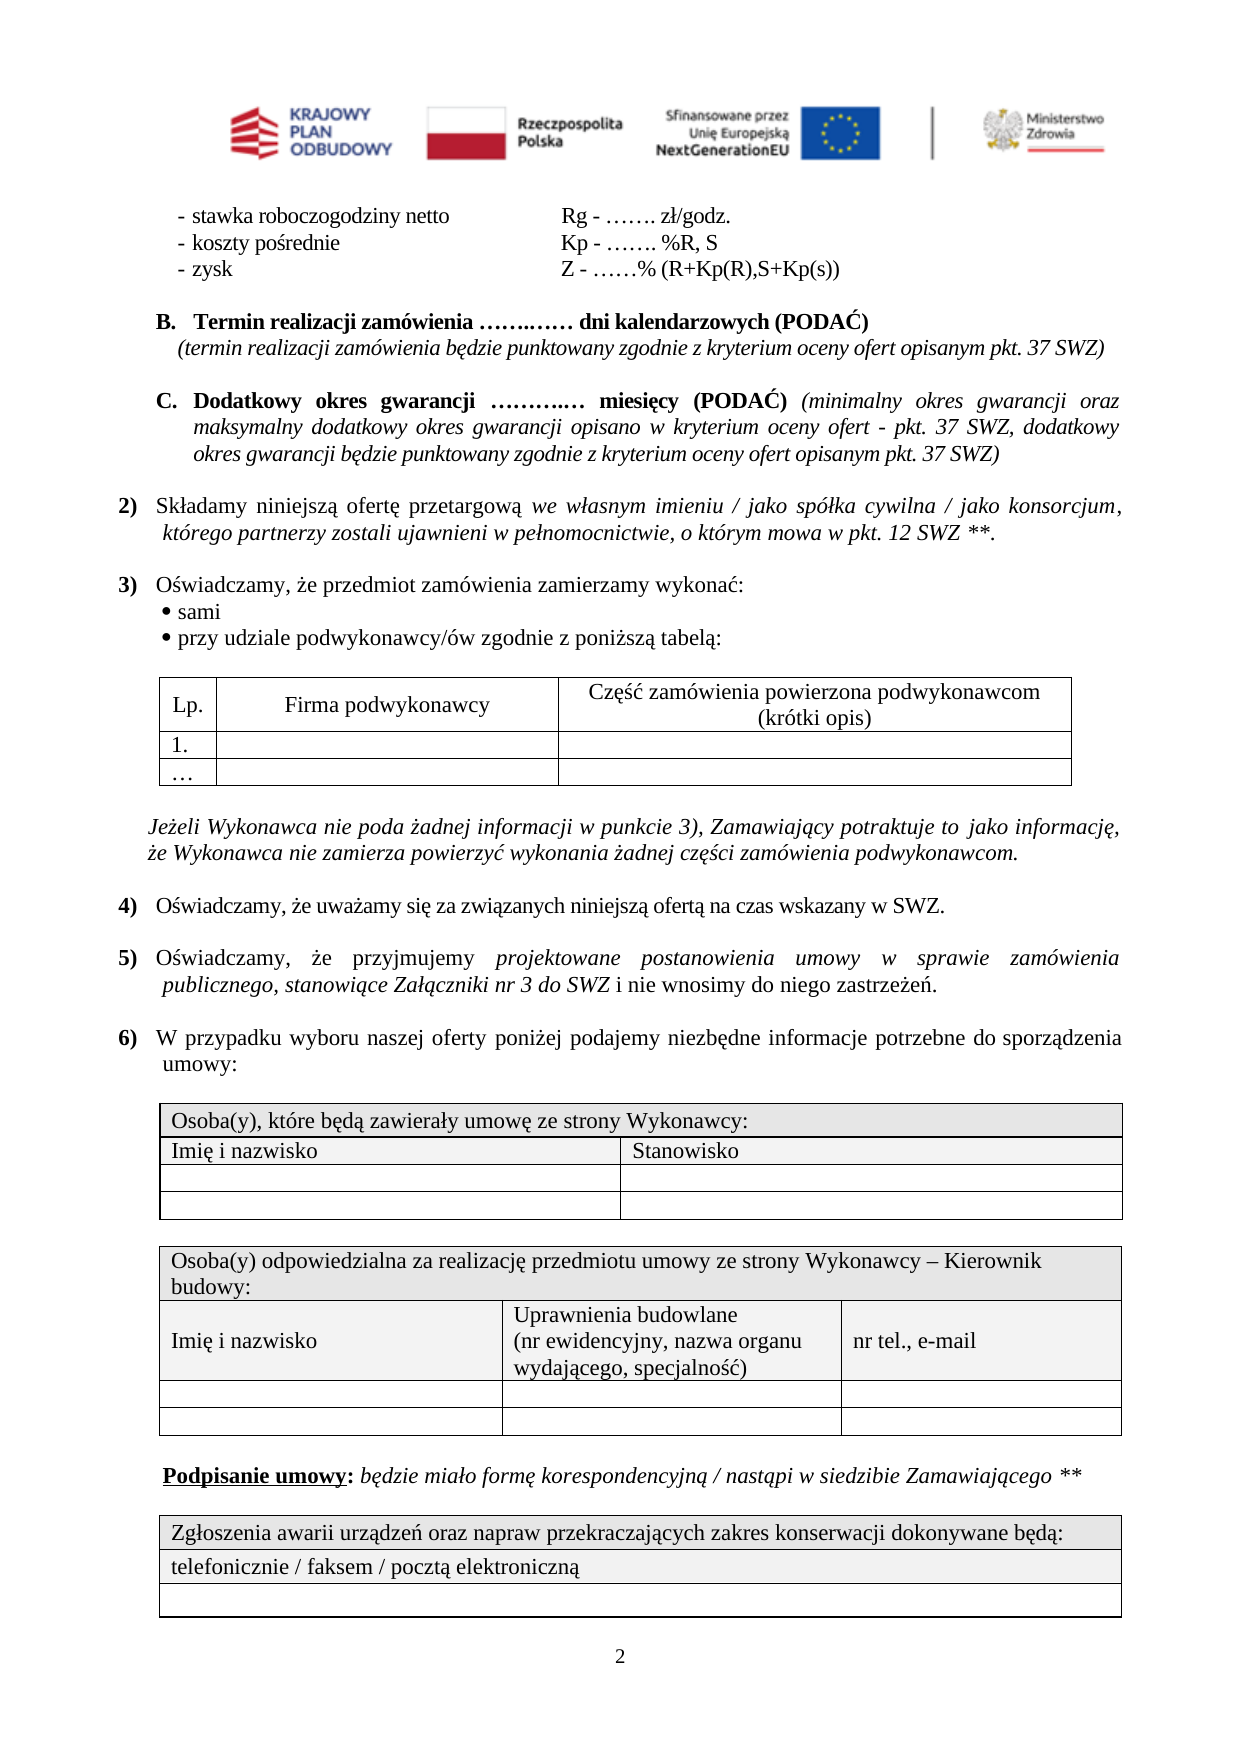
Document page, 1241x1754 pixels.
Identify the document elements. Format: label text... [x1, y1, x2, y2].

table_cell [842, 1408, 1121, 1435]
table_cell Uprawnienia budowlane (nr ewidencyjny, nazwa organu wydającego, specjalność) [503, 1301, 841, 1380]
table_header Lp. [160, 678, 216, 731]
table_cell [160, 1381, 502, 1407]
table_header Osoba(y) odpowiedzialna za realizację przedmiotu umowy ze strony Wykonawcy – Kierownik budowy: [160, 1247, 1121, 1300]
table_header Osoba(y), które będą zawierały umowę ze strony Wykonawcy: [161, 1104, 1122, 1136]
table_cell [559, 759, 1071, 785]
text (termin realizacji zamówienia będzie punktowany zgodnie z kryterium oceny ofert opisanym pkt. 37 SWZ) [177, 334, 1122, 361]
table_cell Imię i nazwisko [161, 1138, 620, 1164]
table_cell [842, 1381, 1121, 1407]
list Oświadczamy, że przedmiot zamówienia zamierzamy wykonać: [118, 571, 1122, 598]
table_cell Imię i nazwisko [160, 1301, 502, 1380]
list Oświadczamy, że uważamy się za związanych niniejszą ofertą na czas wskazany w SWZ. [118, 892, 1122, 918]
list sami [162, 598, 1122, 624]
table_header Firma podwykonawcy [217, 678, 558, 731]
table_cell [503, 1381, 841, 1407]
table_cell [503, 1408, 841, 1435]
table_cell Stanowisko [621, 1138, 1122, 1164]
table_cell [621, 1192, 1122, 1219]
table_cell [161, 1192, 620, 1219]
table_cell [217, 759, 558, 785]
text - stawka roboczogodziny netto Rg - ……. zł/godz. [177, 202, 1122, 229]
table_cell … [160, 759, 216, 785]
table_cell [160, 1408, 502, 1435]
table_header Część zamówienia powierzona podwykonawcom (krótki opis) [559, 678, 1071, 731]
text Jeżeli Wykonawca nie poda żadnej informacji w punkcie 3), Zamawiający potraktuje to jako informację, że Wykonawca nie zamierza powierzyć wykonania żadnej części zamówienia podwykonawcom. [148, 813, 1122, 865]
text Podpisanie umowy: będzie miało formę korespondencyjną / nastąpi w siedzibie Zamawiającego ** [162, 1462, 1122, 1488]
table_cell nr tel., e-mail [842, 1301, 1121, 1380]
text - koszty pośrednie Kp - ……. %R, S [177, 229, 1122, 255]
list przy udziale podwykonawcy/ów zgodnie z poniższą tabelą: [162, 624, 1122, 650]
table_header Zgłoszenia awarii urządzeń oraz napraw przekraczających zakres konserwacji dokonywane będą: [160, 1516, 1121, 1549]
list Składamy niniejszą ofertę przetargową we własnym imieniu / jako spółka cywilna / jako konsorcjum, którego partnerzy zostali ujawnieni w pełnomocnictwie, o którym mowa w pkt. 12 SWZ **. [118, 492, 1122, 545]
table_cell telefonicznie / faksem / pocztą elektroniczną [160, 1550, 1121, 1582]
table_cell [160, 1584, 1121, 1616]
list Oświadczamy, że przyjmujemy projektowane postanowienia umowy w sprawie zamówienia publicznego, stanowiące Załączniki nr 3 do SWZ i nie wnosimy do niego zastrzeżeń. [118, 944, 1122, 997]
table_cell [161, 1165, 620, 1191]
table_cell [217, 732, 558, 758]
table_cell 1. [160, 732, 216, 758]
table_cell [621, 1165, 1122, 1191]
list - zysk Z - ……% (R+Kp(R),S+Kp(s)) [177, 255, 1122, 281]
list W przypadku wyboru naszej oferty poniżej podajemy niezbędne informacje potrzebne do sporządzenia umowy: [118, 1023, 1122, 1076]
picture [216, 85, 1123, 176]
list Termin realizacji zamówienia …….…… dni kalendarzowych (PODAĆ) [156, 308, 1122, 334]
table_cell [559, 732, 1071, 758]
